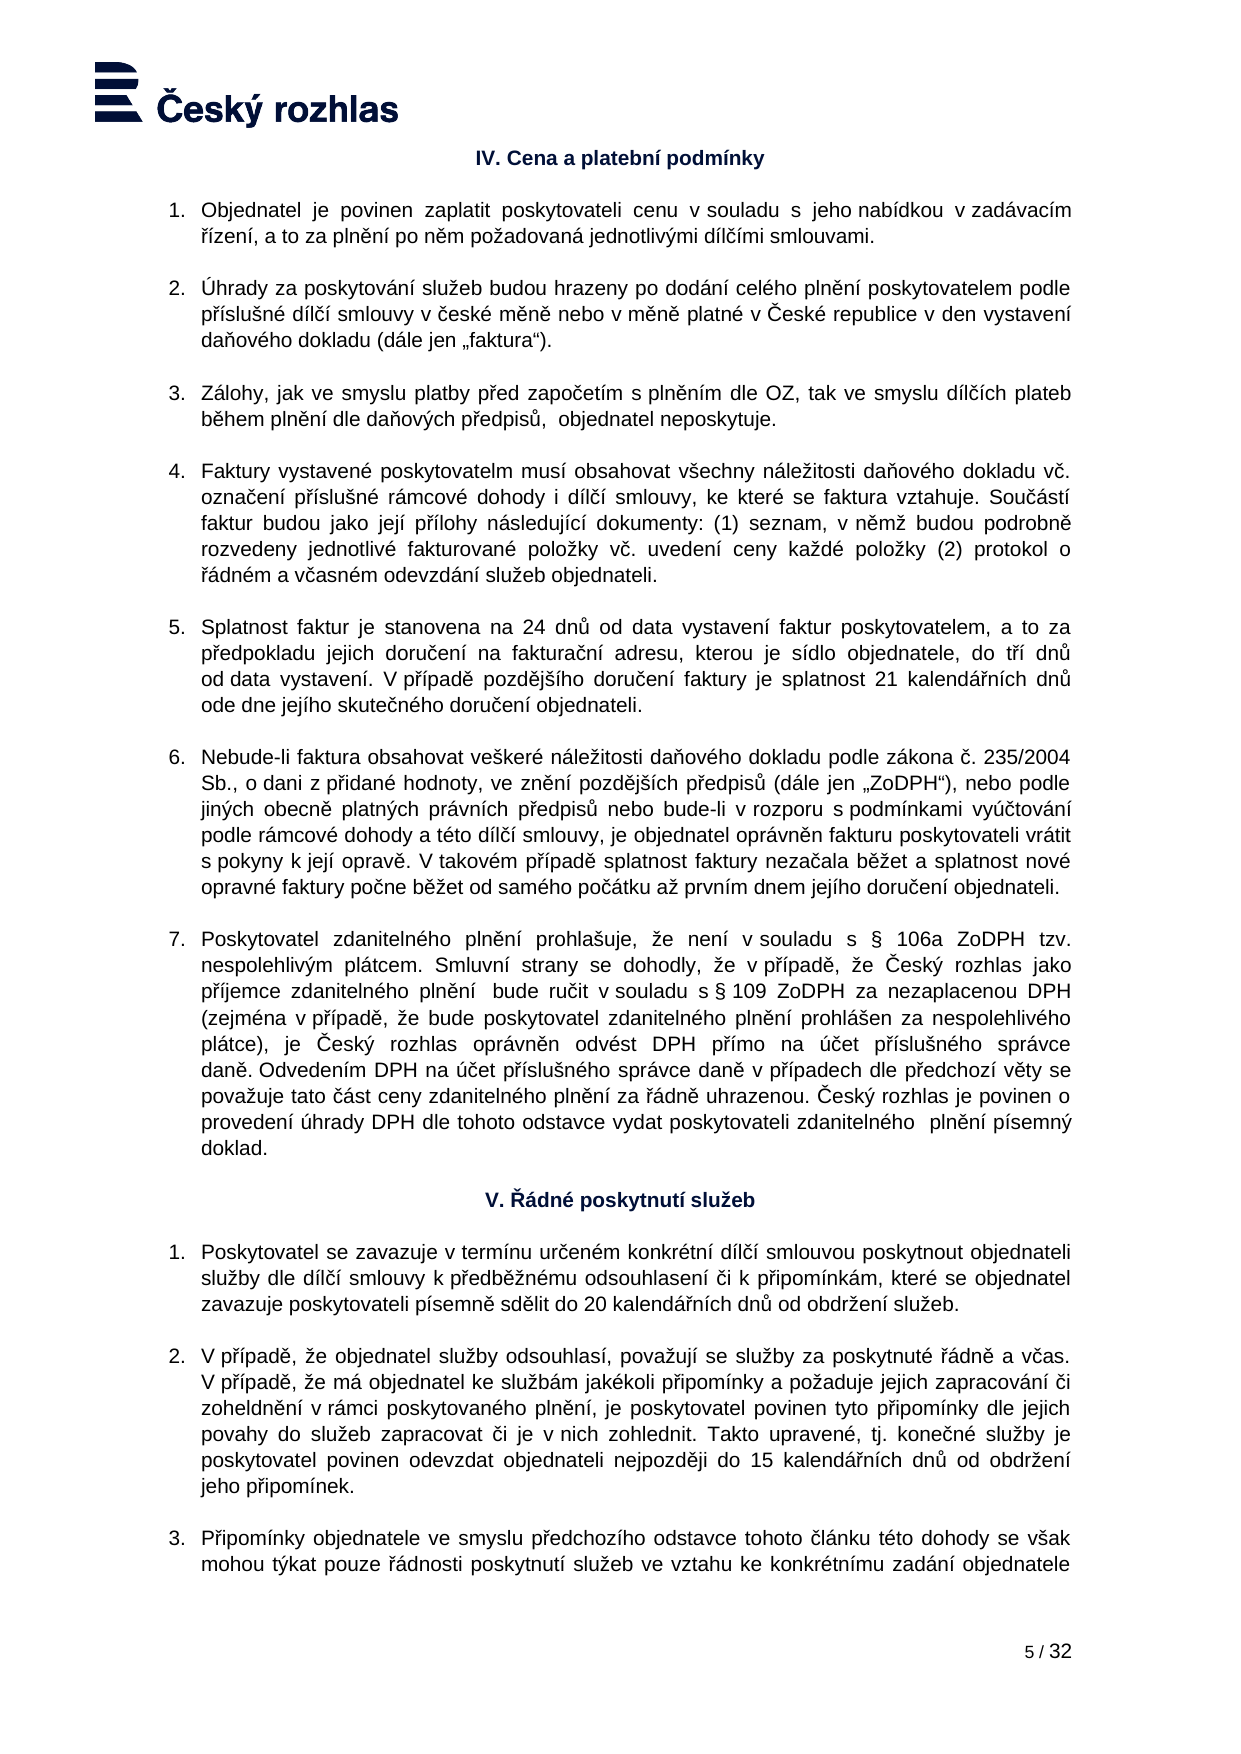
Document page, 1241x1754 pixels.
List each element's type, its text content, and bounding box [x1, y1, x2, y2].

list Nebude-li faktura obsahovat veškeré náležitosti daňového dokladu podle zákona č. 235/2004 Sb., o dani z přidané hodnoty, ve znění pozdějších předpisů (dále jen „ZoDPH“), nebo podle jiných obecně platných právních předpisů nebo bude-li v rozporu s podmínkami vyúčtování podle rámcové dohody a této dílčí smlouvy, je objednatel oprávněn fakturu poskytovateli vrátit s pokyny k její opravě. V takovém případě splatnost faktury nezačala běžet a splatnost nové opravné faktury počne běžet od samého počátku až prvním dnem jejího doručení objednateli. [168, 744, 1072, 900]
list Splatnost faktur je stanovena na 24 dnů od data vystavení faktur poskytovatelem, a to za předpokladu jejich doručení na fakturační adresu, kterou je sídlo objednatele, do tří dnů od data vystavení. V případě pozdějšího doručení faktury je splatnost 21 kalendářních dnů ode dne jejího skutečného doručení objednateli. [168, 613, 1072, 718]
list Faktury vystavené poskytovatelm musí obsahovat všechny náležitosti daňového dokladu vč. označení příslušné rámcové dohody i dílčí smlouvy, ke které se faktura vztahuje. Součástí faktur budou jako její přílohy následující dokumenty: (1) seznam, v němž budou podrobně rozvedeny jednotlivé fakturované položky vč. uvedení ceny každé položky (2) protokol o řádném a včasném odevzdání služeb objednateli. [168, 457, 1072, 587]
list Úhrady za poskytování služeb budou hrazeny po dodání celého plnění poskytovatelem podle příslušné dílčí smlouvy v české měně nebo v měně platné v České republice v den vystavení daňového dokladu (dále jen „faktura“). [168, 275, 1072, 353]
list Poskytovatel zdanitelného plnění prohlašuje, že není v souladu s § 106a ZoDPH tzv. nespolehlivým plátcem. Smluvní strany se dohodly, že v případě, že Český rozhlas jako příjemce zdanitelného plnění bude ručit v souladu s § 109 ZoDPH za nezaplacenou DPH (zejména v případě, že bude poskytovatel zdanitelného plnění prohlášen za nespolehlivého plátce), je Český rozhlas oprávněn odvést DPH přímo na účet příslušného správce daně. Odvedením DPH na účet příslušného správce daně v případech dle předchozí věty se považuje tato část ceny zdanitelného plnění za řádně uhrazenou. Český rozhlas je povinen o provedení úhrady DPH dle tohoto odstavce vydat poskytovateli zdanitelného plnění písemný doklad. [168, 926, 1072, 1160]
subtitle Cena a platební podmínky [168, 145, 1072, 171]
list Objednatel je povinen zaplatit poskytovateli cenu v souladu s jeho nabídkou v zadávacím řízení, a to za plnění po něm požadovaná jednotlivými dílčími smlouvami. [168, 197, 1072, 249]
list Zálohy, jak ve smyslu platby před započetím s plněním dle OZ, tak ve smyslu dílčích plateb během plnění dle daňových předpisů, objednatel neposkytuje. [168, 379, 1072, 431]
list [168, 1525, 1072, 1577]
subtitle Řádné poskytnutí služeb [168, 1186, 1072, 1212]
picture [95, 62, 398, 128]
list V případě, že objednatel služby odsouhlasí, považují se služby za poskytnuté řádně a včas. V případě, že má objednatel ke službám jakékoli připomínky a požaduje jejich zapracování či zoheldnění v rámci poskytovaného plnění, je poskytovatel povinen tyto připomínky dle jejich povahy do služeb zapracovat či je v nich zohlednit. Takto upravené, tj. konečné služby je poskytovatel povinen odevzdat objednateli nejpozději do 15 kalendářních dnů od obdržení jeho připomínek. [168, 1343, 1072, 1499]
list Poskytovatel se zavazuje v termínu určeném konkrétní dílčí smlouvou poskytnout objednateli služby dle dílčí smlouvy k předběžnému odsouhlasení či k připomínkám, které se objednatel zavazuje poskytovateli písemně sdělit do 20 kalendářních dnů od obdržení služeb. [168, 1238, 1072, 1317]
